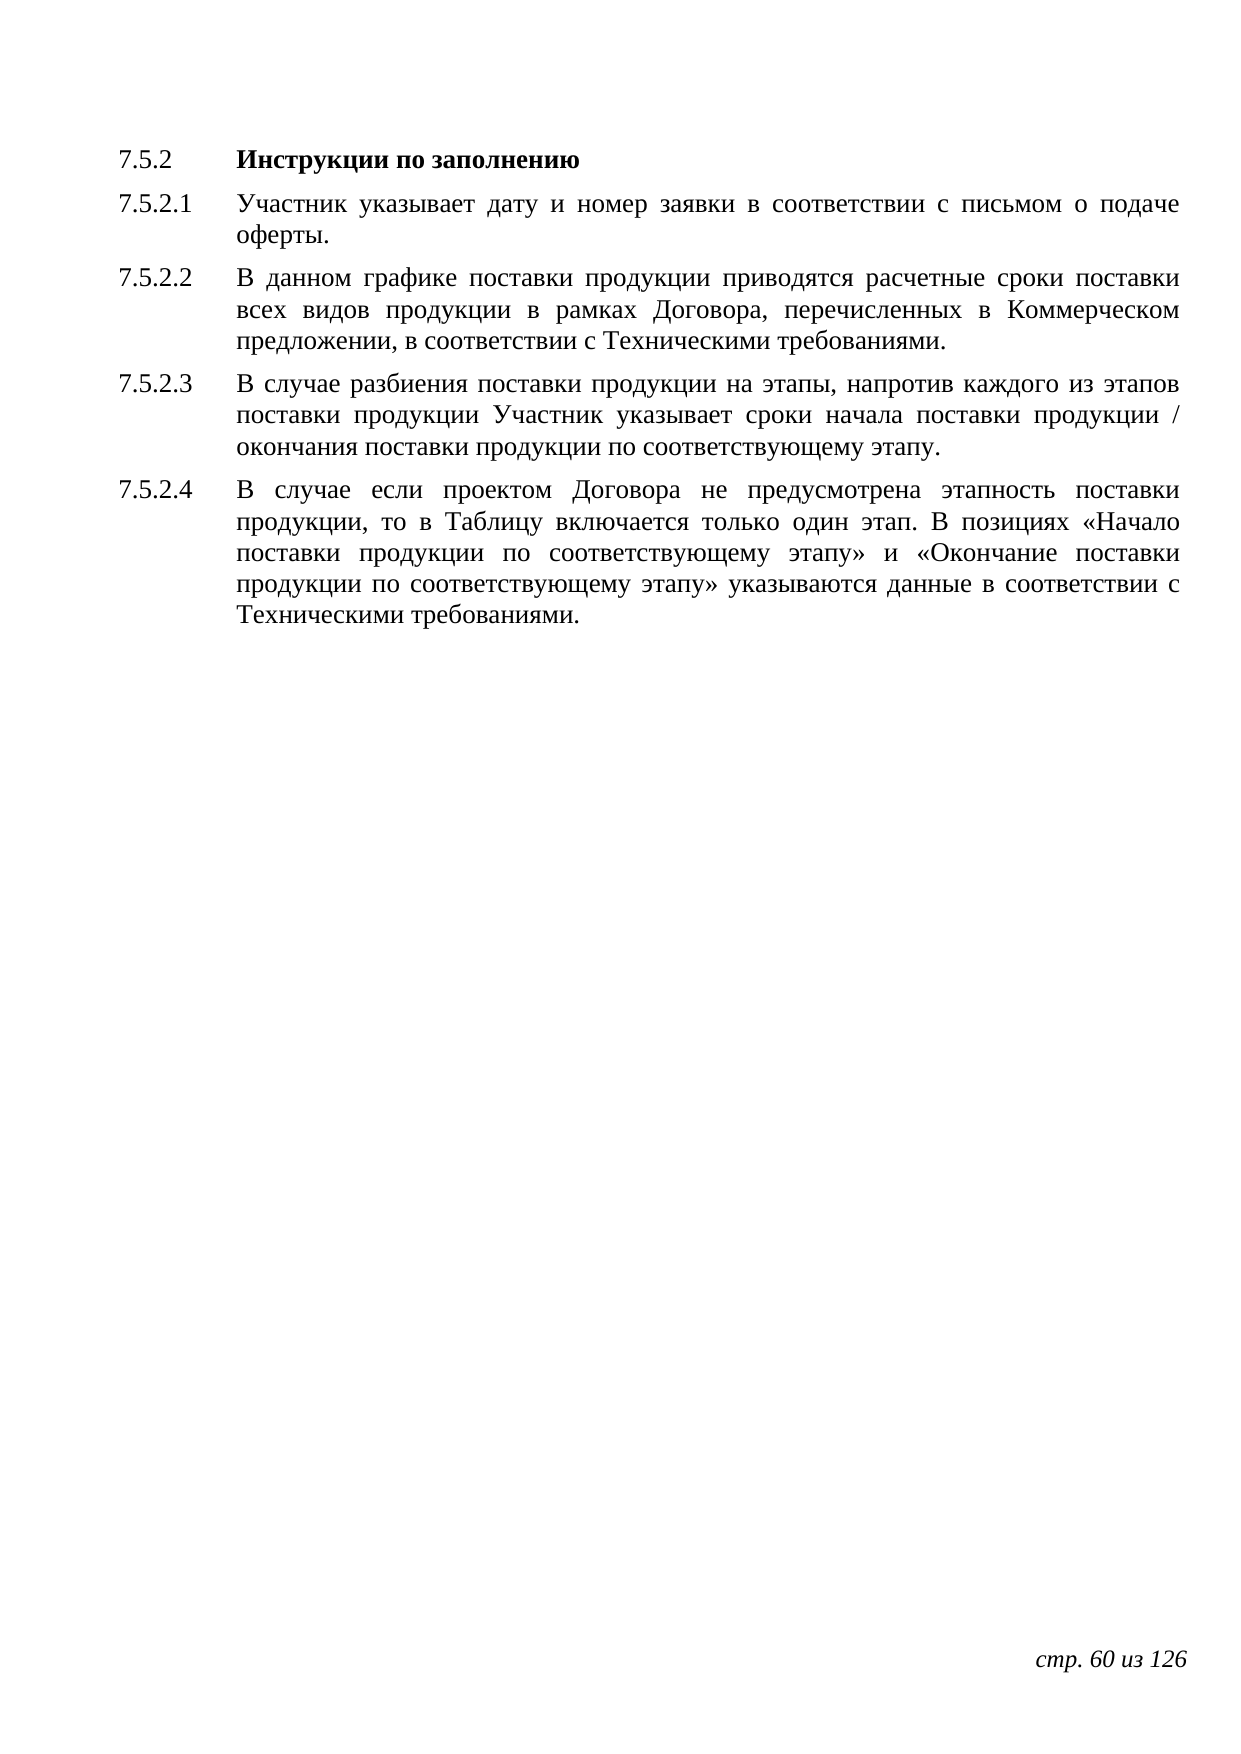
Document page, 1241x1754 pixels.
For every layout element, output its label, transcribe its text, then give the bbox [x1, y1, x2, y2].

text В случае если проектом Договора не предусмотрена этапность поставки продукции, то в Таблицу включается только один этап. В позициях «Начало поставки продукции по соответствующему этапу» и «Окончание поставки продукции по соответствующему этапу» указываются данные в соответствии с Техническими требованиями. [118, 473, 1181, 629]
text В случае разбиения поставки продукции на этапы, напротив каждого из этапов поставки продукции Участник указывает сроки начала поставки продукции / окончания поставки продукции по соответствующему этапу. [118, 367, 1181, 461]
text Инструкции по заполнению [118, 143, 1181, 174]
text В данном графике поставки продукции приводятся расчетные сроки поставки всех видов продукции в рамках Договора, перечисленных в Коммерческом предложении, в соответствии с Техническими требованиями. [118, 262, 1181, 355]
text Участник указывает дату и номер заявки в соответствии с письмом о подаче оферты. [118, 187, 1181, 249]
